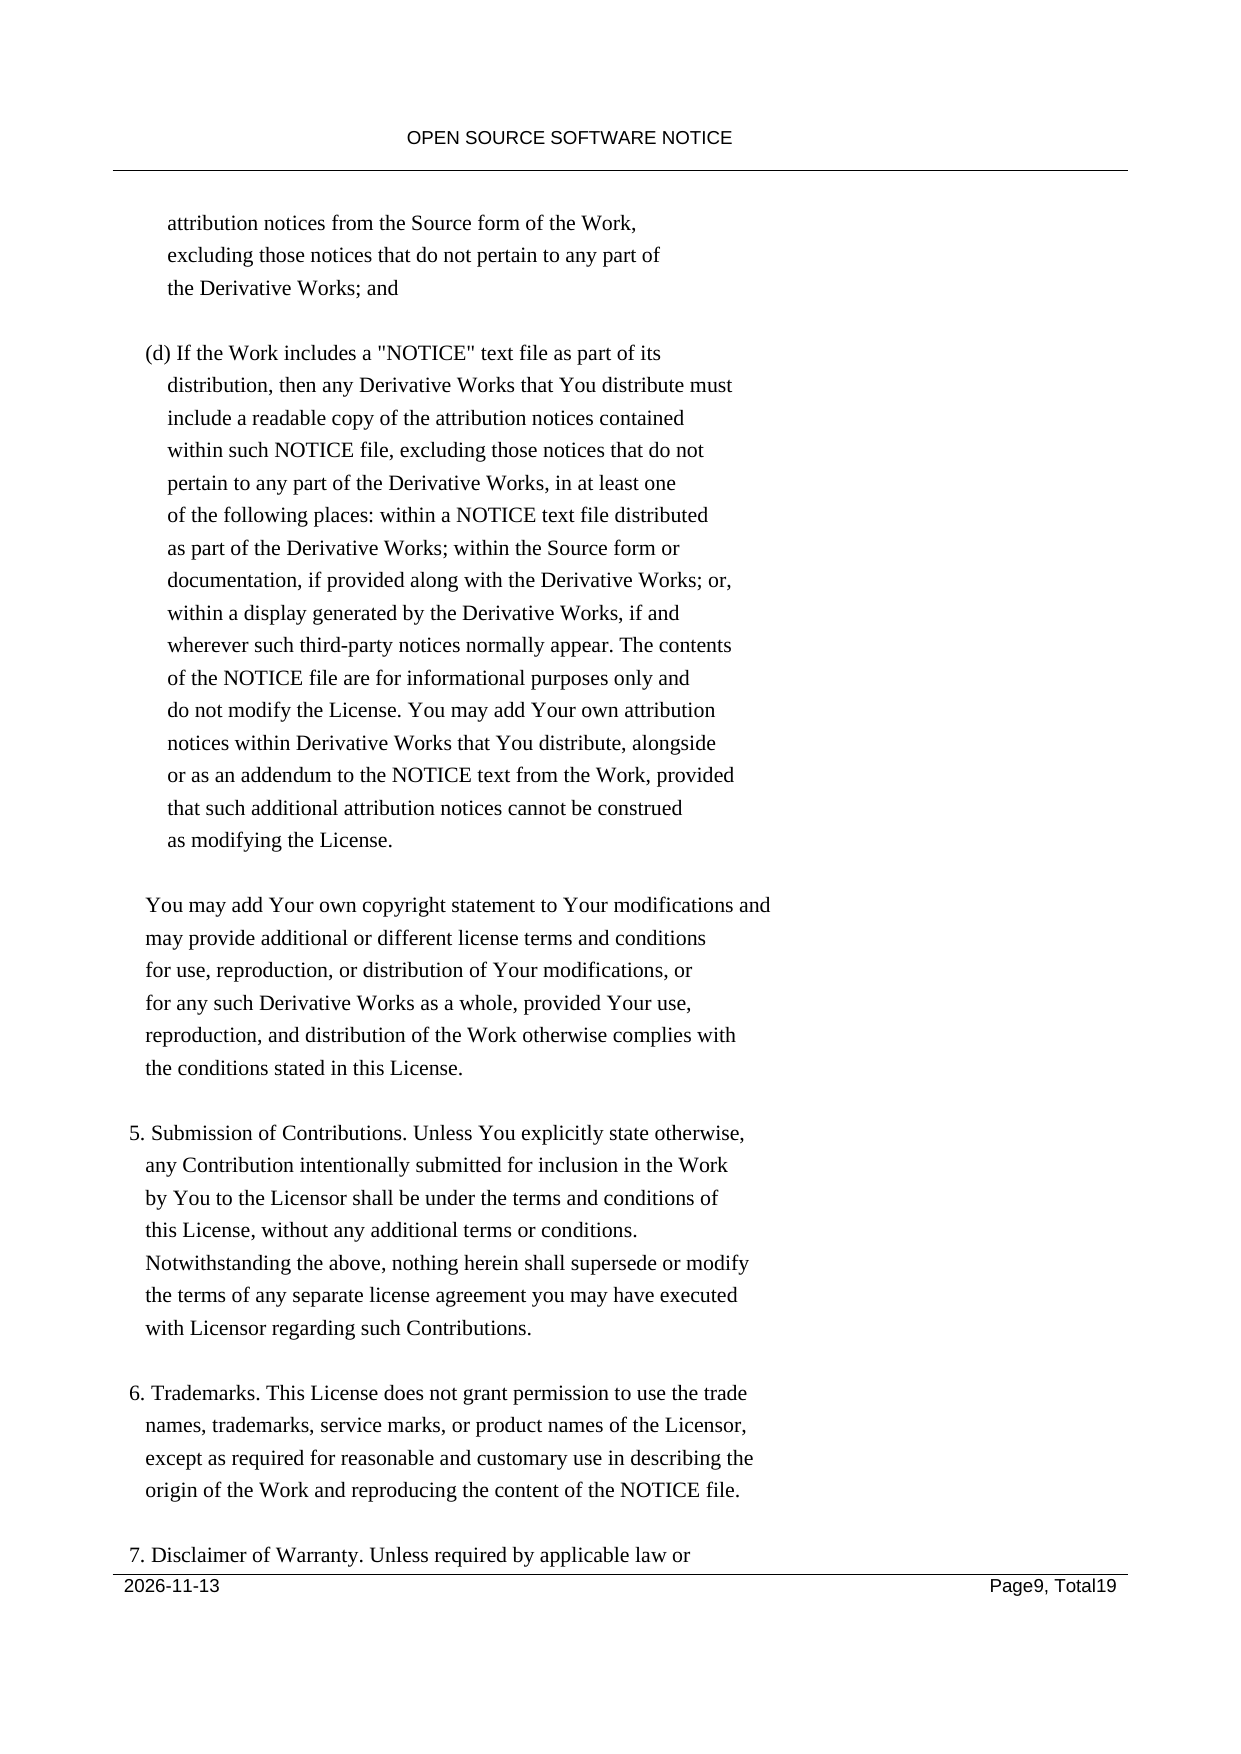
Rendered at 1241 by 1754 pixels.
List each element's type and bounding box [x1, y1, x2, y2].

text [112, 206, 1128, 1571]
